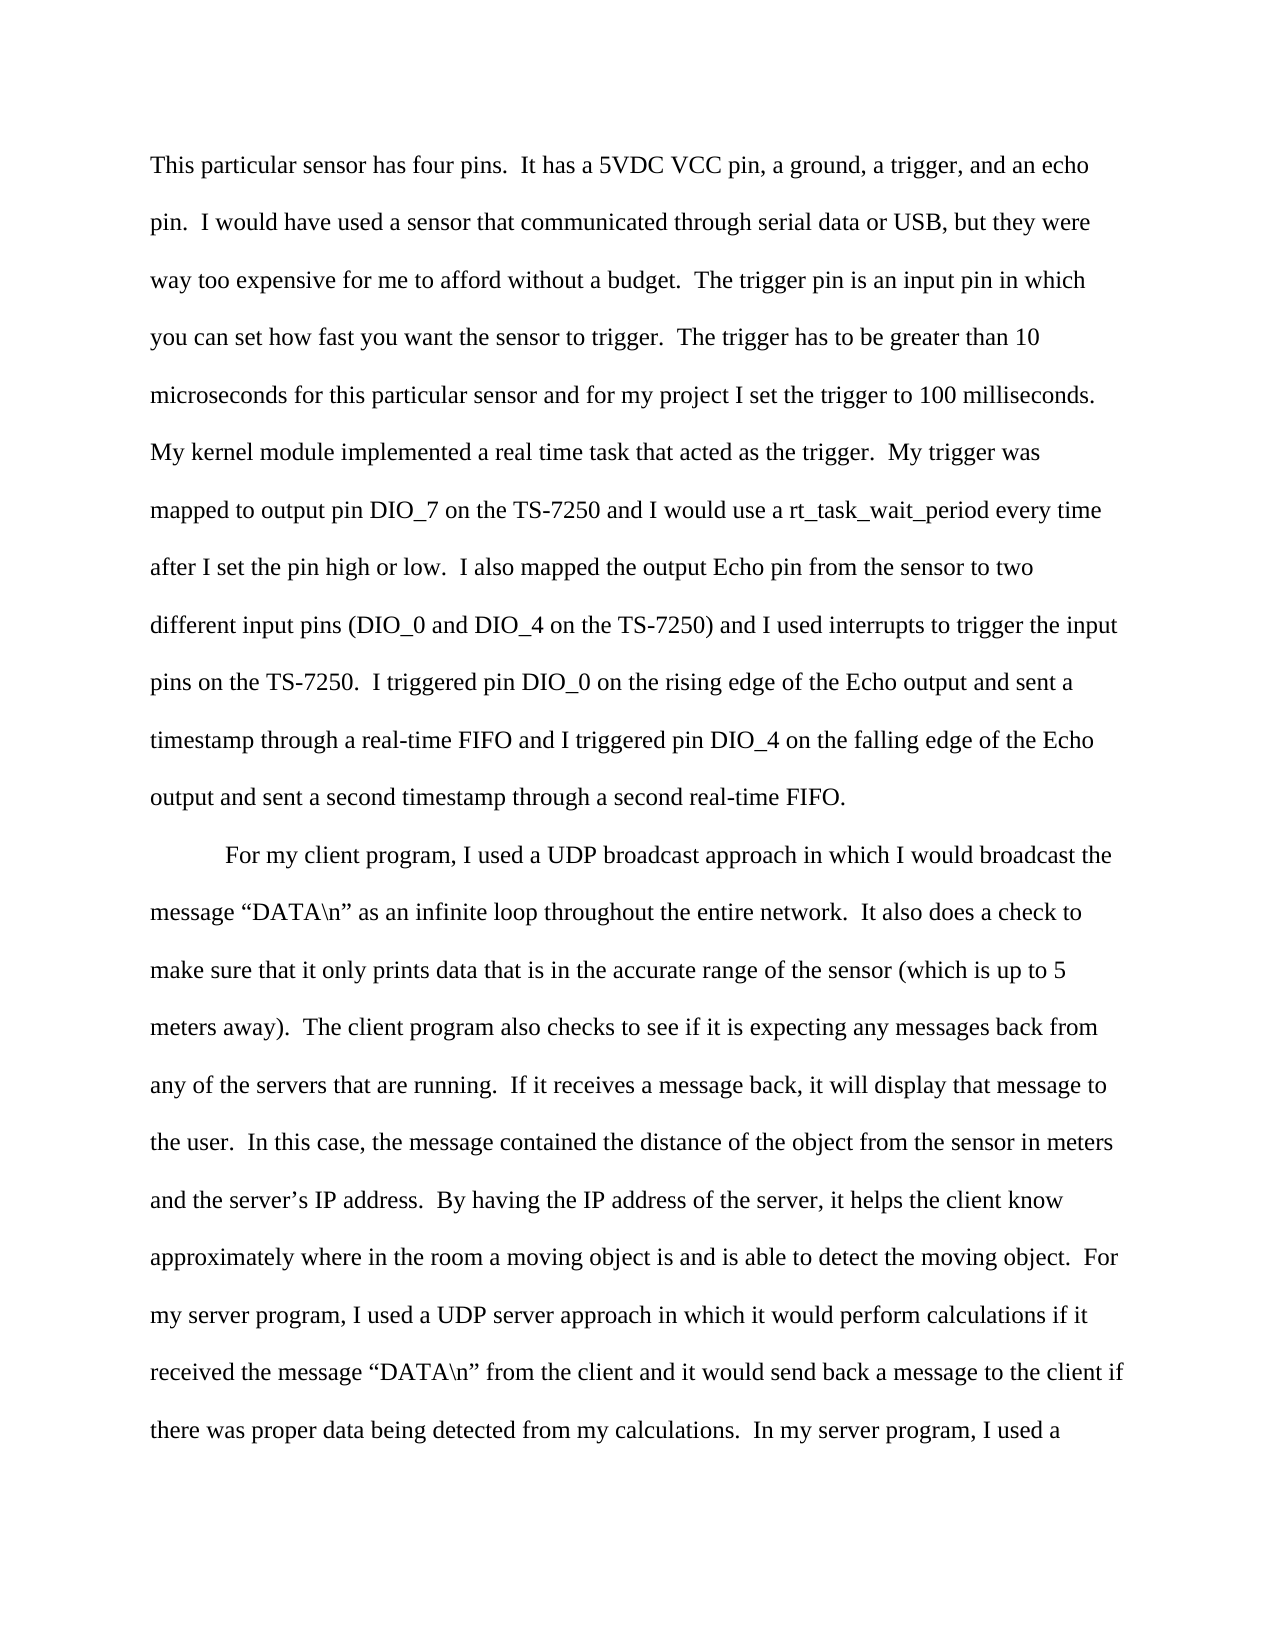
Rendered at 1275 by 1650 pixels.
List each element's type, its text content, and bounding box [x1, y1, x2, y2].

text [150, 840, 1125, 1444]
text This particular sensor has four pins. It has a 5VDC VCC pin, a ground, a trigger, and an echo pin. I would have used a sensor that communicated through serial data or USB, but they were way too expensive for me to afford without a budget. The trigger pin is an input pin in which you can set how fast you want the sensor to trigger. The trigger has to be greater than 10 microseconds for this particular sensor and for my project I set the trigger to 100 milliseconds. My kernel module implemented a real time task that acted as the trigger. My trigger was mapped to output pin DIO_7 on the TS-7250 and I would use a rt_task_wait_period every time after I set the pin high or low. I also mapped the output Echo pin from the sensor to two different input pins (DIO_0 and DIO_4 on the TS-7250) and I used interrupts to trigger the input pins on the TS-7250. I triggered pin DIO_0 on the rising edge of the Echo output and sent a timestamp through a real-time FIFO and I triggered pin DIO_4 on the falling edge of the Echo output and sent a second timestamp through a second real-time FIFO. [150, 150, 1125, 811]
